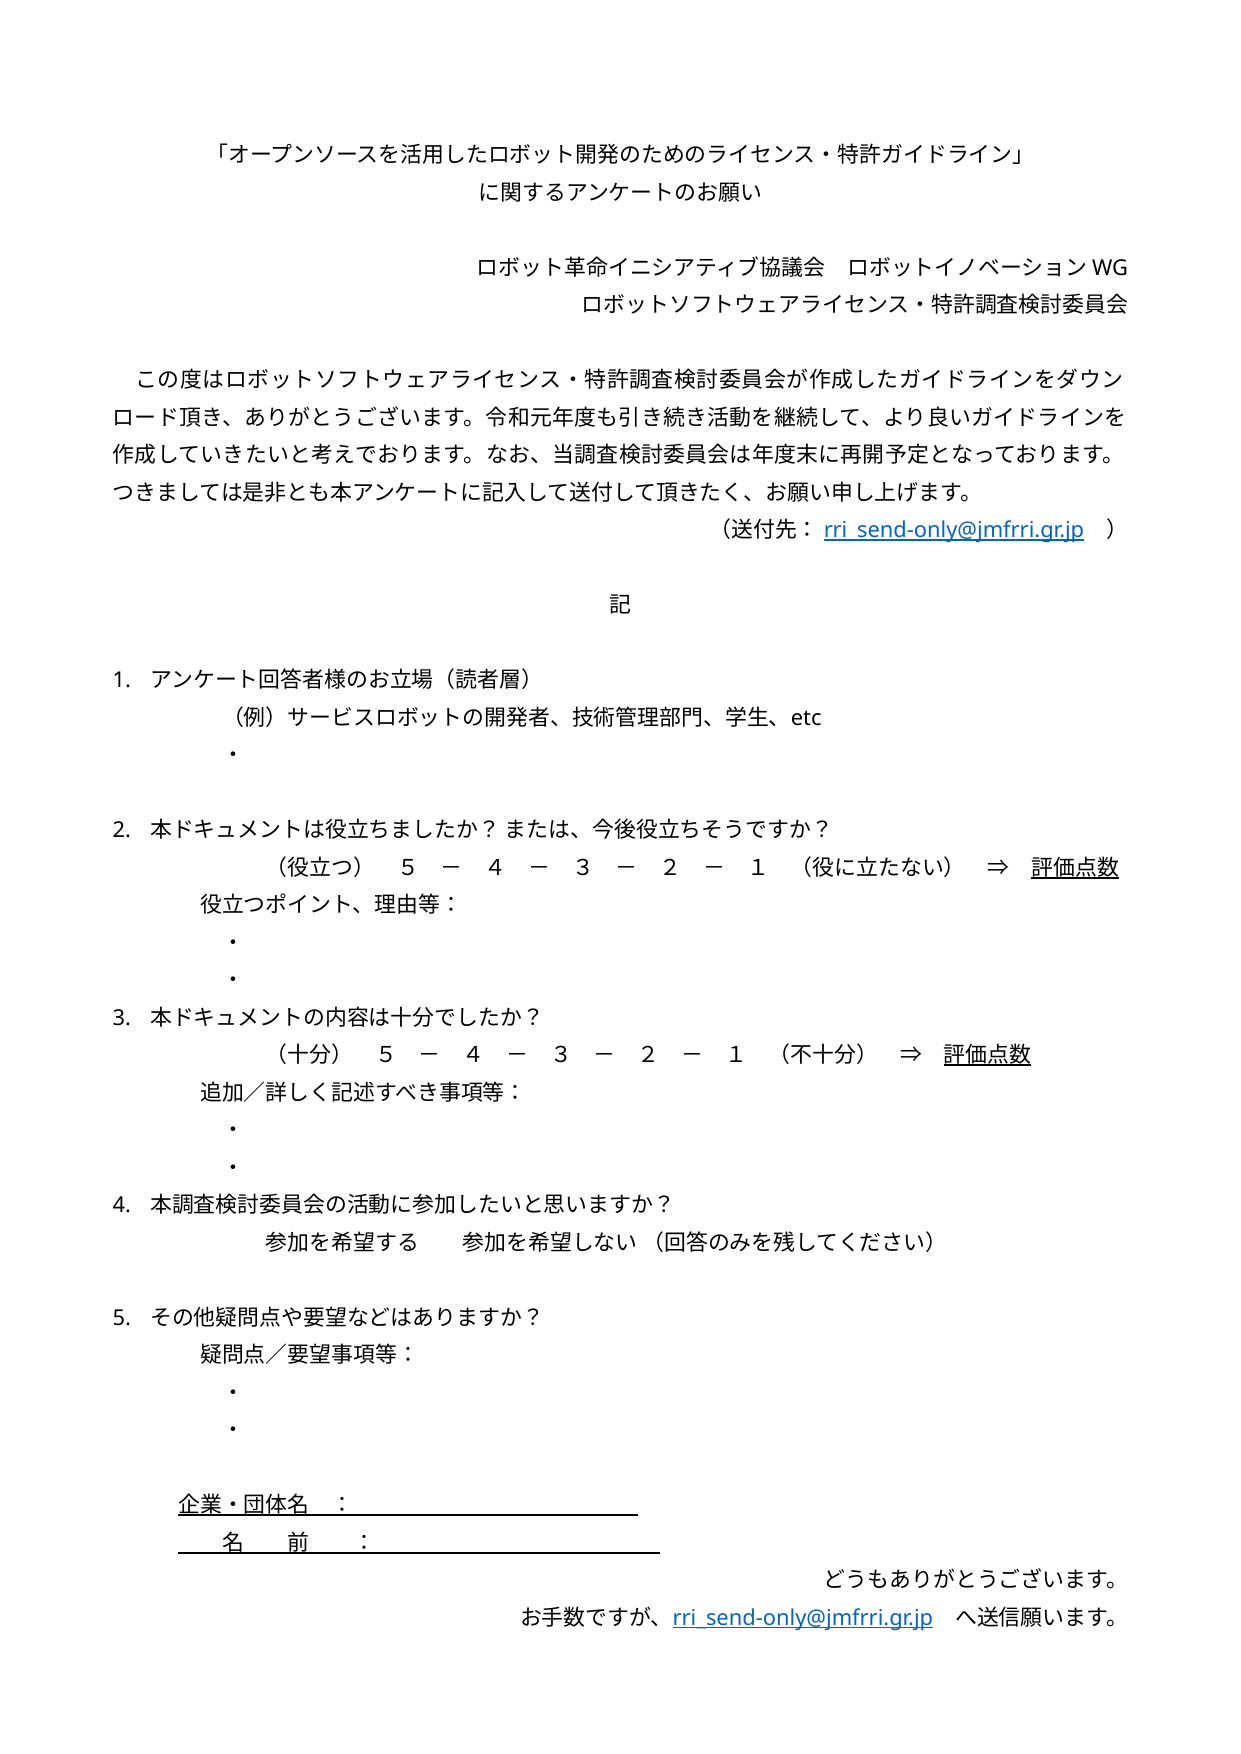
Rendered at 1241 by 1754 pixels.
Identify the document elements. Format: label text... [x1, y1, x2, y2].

text （役立つ） ５ － ４ － ３ － ２ － １ （役に立たない） ⇒ 評価点数 [112, 847, 1128, 884]
text （例）サービスロボットの開発者、技術管理部門、学生、etc [112, 697, 1128, 734]
text 追加／詳しく記述すべき事項等： [200, 1072, 1128, 1109]
text （十分） ５ － ４ － ３ － ２ － １ （不十分） ⇒ 評価点数 [112, 1034, 1128, 1072]
text ・ [222, 959, 1128, 997]
text 疑問点／要望事項等： [200, 1334, 1128, 1372]
subtitle 記 [112, 584, 1128, 622]
text ・ [222, 1147, 1128, 1184]
text 「オープンソースを活用したロボット開発のためのライセンス・特許ガイドライン」 [112, 134, 1128, 172]
list その他疑問点や要望などはありますか？ [112, 1297, 1128, 1334]
list 本ドキュメントの内容は十分でしたか？ [112, 997, 1128, 1034]
text ロボット革命イニシアティブ協議会 ロボットイノベーションWG [112, 247, 1128, 284]
text この度はロボットソフトウェアライセンス・特許調査検討委員会が作成したガイドラインをダウンロード頂き、ありがとうございます。令和元年度も引き続き活動を継続して、より良いガイドラインを作成していきたいと考えでおります。なお、当調査検討委員会は年度末に再開予定となっております。つきましては是非とも本アンケートに記入して送付して頂きたく、お願い申し上げます。 [112, 359, 1128, 509]
text 企業・団体名 ： [178, 1484, 1128, 1522]
text ・ [222, 1409, 1128, 1447]
text お手数ですが、rri_send-only@jmfrri.gr.jp へ送信願います。 [112, 1597, 1128, 1634]
list 本調査検討委員会の活動に参加したいと思いますか？ [112, 1184, 1128, 1222]
text どうもありがとうございます。 [112, 1559, 1128, 1597]
text ロボットソフトウェアライセンス・特許調査検討委員会 [112, 284, 1128, 322]
text 名 前 ： [178, 1522, 1128, 1559]
list アンケート回答者様のお立場（読者層） [112, 659, 1128, 697]
text ・ [222, 922, 1128, 959]
text 参加を希望する 参加を希望しない （回答のみを残してください） [112, 1222, 1128, 1259]
text （送付先： rri_send-only@jmfrri.gr.jp ） [112, 509, 1128, 547]
text ・ [222, 1372, 1128, 1409]
text 役立つポイント、理由等： [200, 884, 1128, 922]
list 本ドキュメントは役立ちましたか？ または、今後役立ちそうですか？ [112, 809, 1128, 847]
text ・ [222, 734, 1128, 772]
text に関するアンケートのお願い [112, 172, 1128, 209]
text ・ [222, 1109, 1128, 1147]
